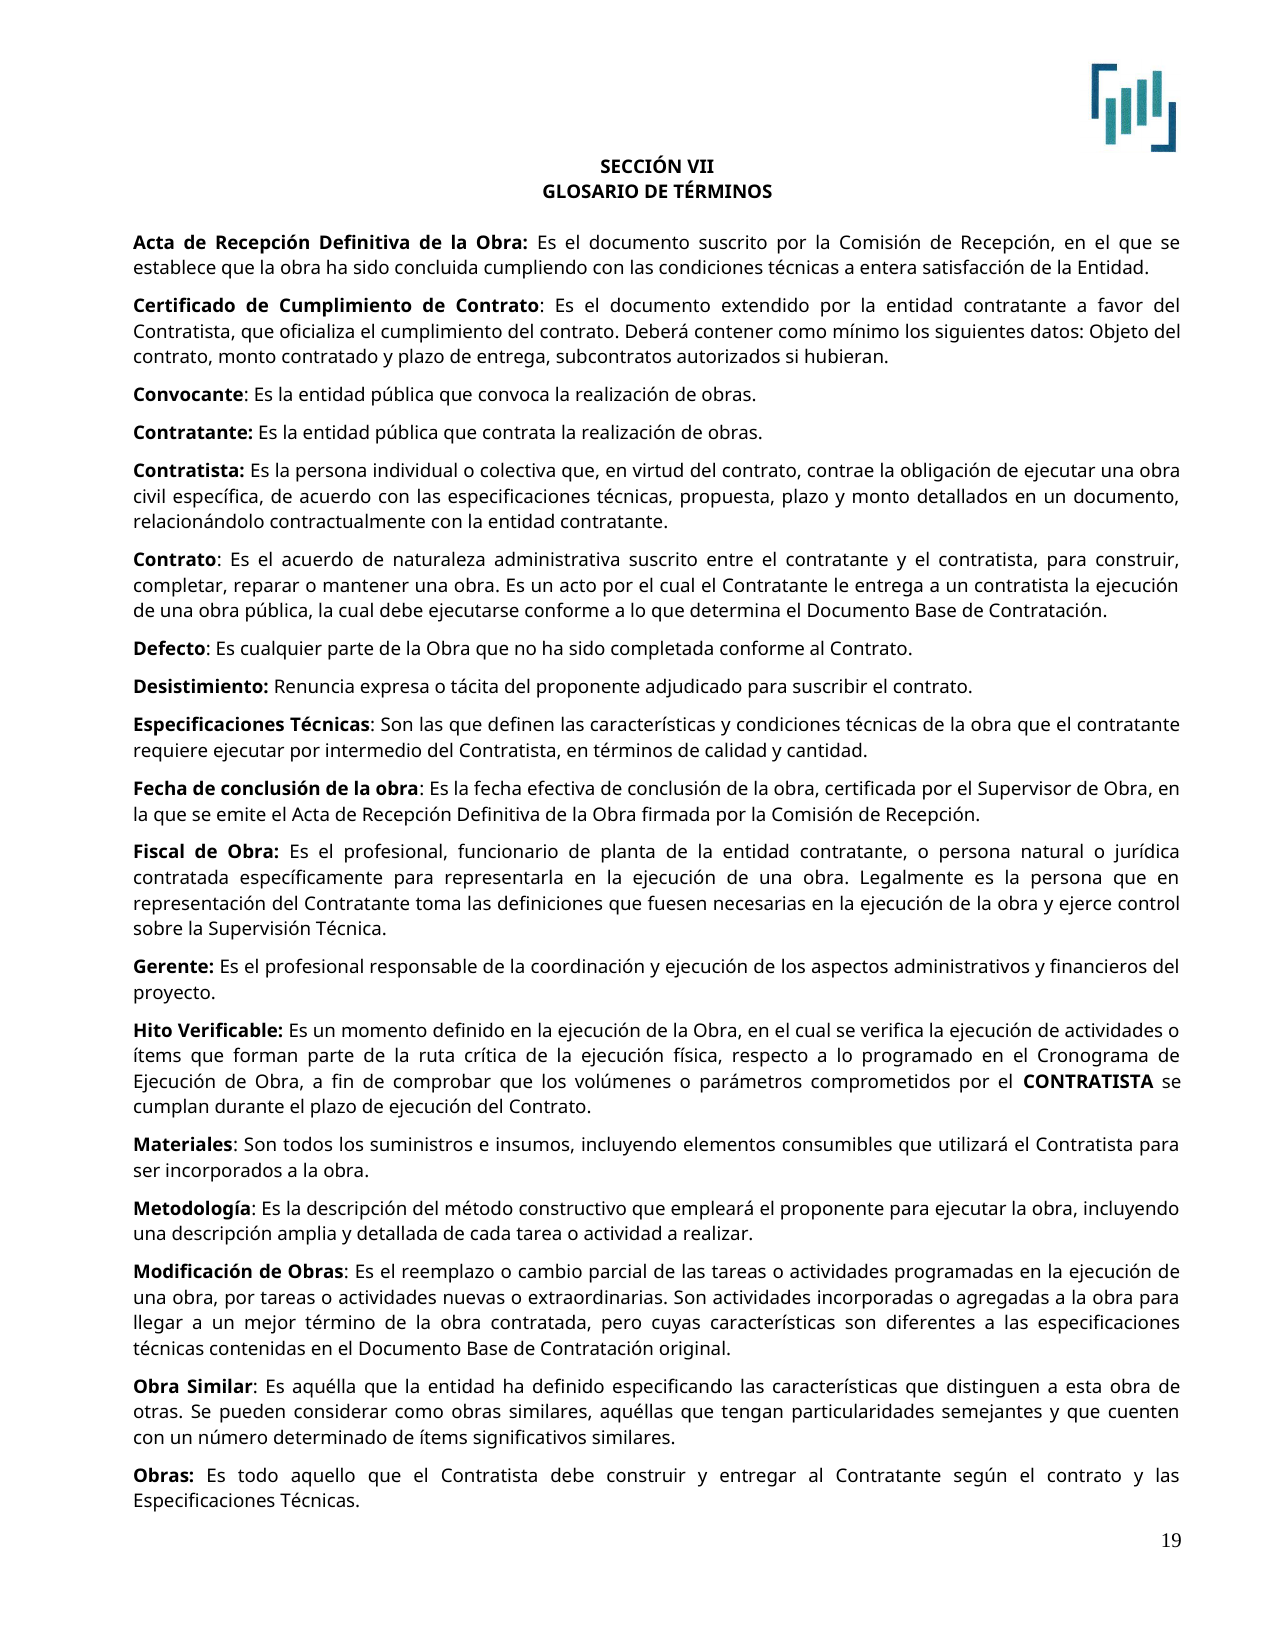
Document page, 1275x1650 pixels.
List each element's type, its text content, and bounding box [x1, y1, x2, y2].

text Hito Verificable: Es un momento definido en la ejecución de la Obra, en el cual se verifica la ejecución de actividades o ítems que forman parte de la ruta crítica de la ejecución física, respecto a lo programado en el Cronograma de Ejecución de Obra, a fin de comprobar que los volúmenes o parámetros comprometidos por el CONTRATISTA se cumplan durante el plazo de ejecución del Contrato. [133, 1017, 1181, 1119]
text Fecha de conclusión de la obra: Es la fecha efectiva de conclusión de la obra, certificada por el Supervisor de Obra, en la que se emite el Acta de Recepción Definitiva de la Obra firmada por la Comisión de Recepción. [133, 775, 1181, 826]
text Metodología: Es la descripción del método constructivo que empleará el proponente para ejecutar la obra, incluyendo una descripción amplia y detallada de cada tarea o actividad a realizar. [133, 1195, 1181, 1246]
text Defecto: Es cualquier parte de la Obra que no ha sido completada conforme al Contrato. [133, 636, 1181, 661]
picture [1080, 59, 1182, 153]
text Obra Similar: Es aquélla que la entidad ha definido especificando las características que distinguen a esta obra de otras. Se pueden considerar como obras similares, aquéllas que tengan particularidades semejantes y que cuenten con un número determinado de ítems significativos similares. [133, 1373, 1181, 1450]
text Modificación de Obras: Es el reemplazo o cambio parcial de las tareas o actividades programadas en la ejecución de una obra, por tareas o actividades nuevas o extraordinarias. Son actividades incorporadas o agregadas a la obra para llegar a un mejor término de la obra contratada, pero cuyas características son diferentes a las especificaciones técnicas contenidas en el Documento Base de Contratación original. [133, 1259, 1181, 1361]
text SECCIÓN VII [133, 153, 1181, 178]
text Obras: Es todo aquello que el Contratista debe construir y entregar al Contratante según el contrato y las Especificaciones Técnicas. [133, 1462, 1181, 1513]
text Contratante: Es la entidad pública que contrata la realización de obras. [133, 419, 1181, 445]
text Gerente: Es el profesional responsable de la coordinación y ejecución de los aspectos administrativos y financieros del proyecto. [133, 953, 1181, 1004]
text Materiales: Son todos los suministros e insumos, incluyendo elementos consumibles que utilizará el Contratista para ser incorporados a la obra. [133, 1132, 1181, 1183]
text Contrato: Es el acuerdo de naturaleza administrativa suscrito entre el contratante y el contratista, para construir, completar, reparar o mantener una obra. Es un acto por el cual el Contratante le entrega a un contratista la ejecución de una obra pública, la cual debe ejecutarse conforme a lo que determina el Documento Base de Contratación. [133, 547, 1181, 623]
text Certificado de Cumplimiento de Contrato: Es el documento extendido por la entidad contratante a favor del Contratista, que oficializa el cumplimiento del contrato. Deberá contener como mínimo los siguientes datos: Objeto del contrato, monto contratado y plazo de entrega, subcontratos autorizados si hubieran. [133, 292, 1181, 369]
text GLOSARIO DE TÉRMINOS [133, 178, 1181, 204]
text Acta de Recepción Definitiva de la Obra: Es el documento suscrito por la Comisión de Recepción, en el que se establece que la obra ha sido concluida cumpliendo con las condiciones técnicas a entera satisfacción de la Entidad. [133, 229, 1181, 280]
text Desistimiento: Renuncia expresa o tácita del proponente adjudicado para suscribir el contrato. [133, 674, 1181, 699]
text Especificaciones Técnicas: Son las que definen las características y condiciones técnicas de la obra que el contratante requiere ejecutar por intermedio del Contratista, en términos de calidad y cantidad. [133, 712, 1181, 763]
text Contratista: Es la persona individual o colectiva que, en virtud del contrato, contrae la obligación de ejecutar una obra civil específica, de acuerdo con las especificaciones técnicas, propuesta, plazo y monto detallados en un documento, relacionándolo contractualmente con la entidad contratante. [133, 458, 1181, 534]
text Convocante: Es la entidad pública que convoca la realización de obras. [133, 382, 1181, 407]
text Fiscal de Obra: Es el profesional, funcionario de planta de la entidad contratante, o persona natural o jurídica contratada específicamente para representarla en la ejecución de una obra. Legalmente es la persona que en representación del Contratante toma las definiciones que fuesen necesarias en la ejecución de la obra y ejerce control sobre la Supervisión Técnica. [133, 839, 1181, 941]
